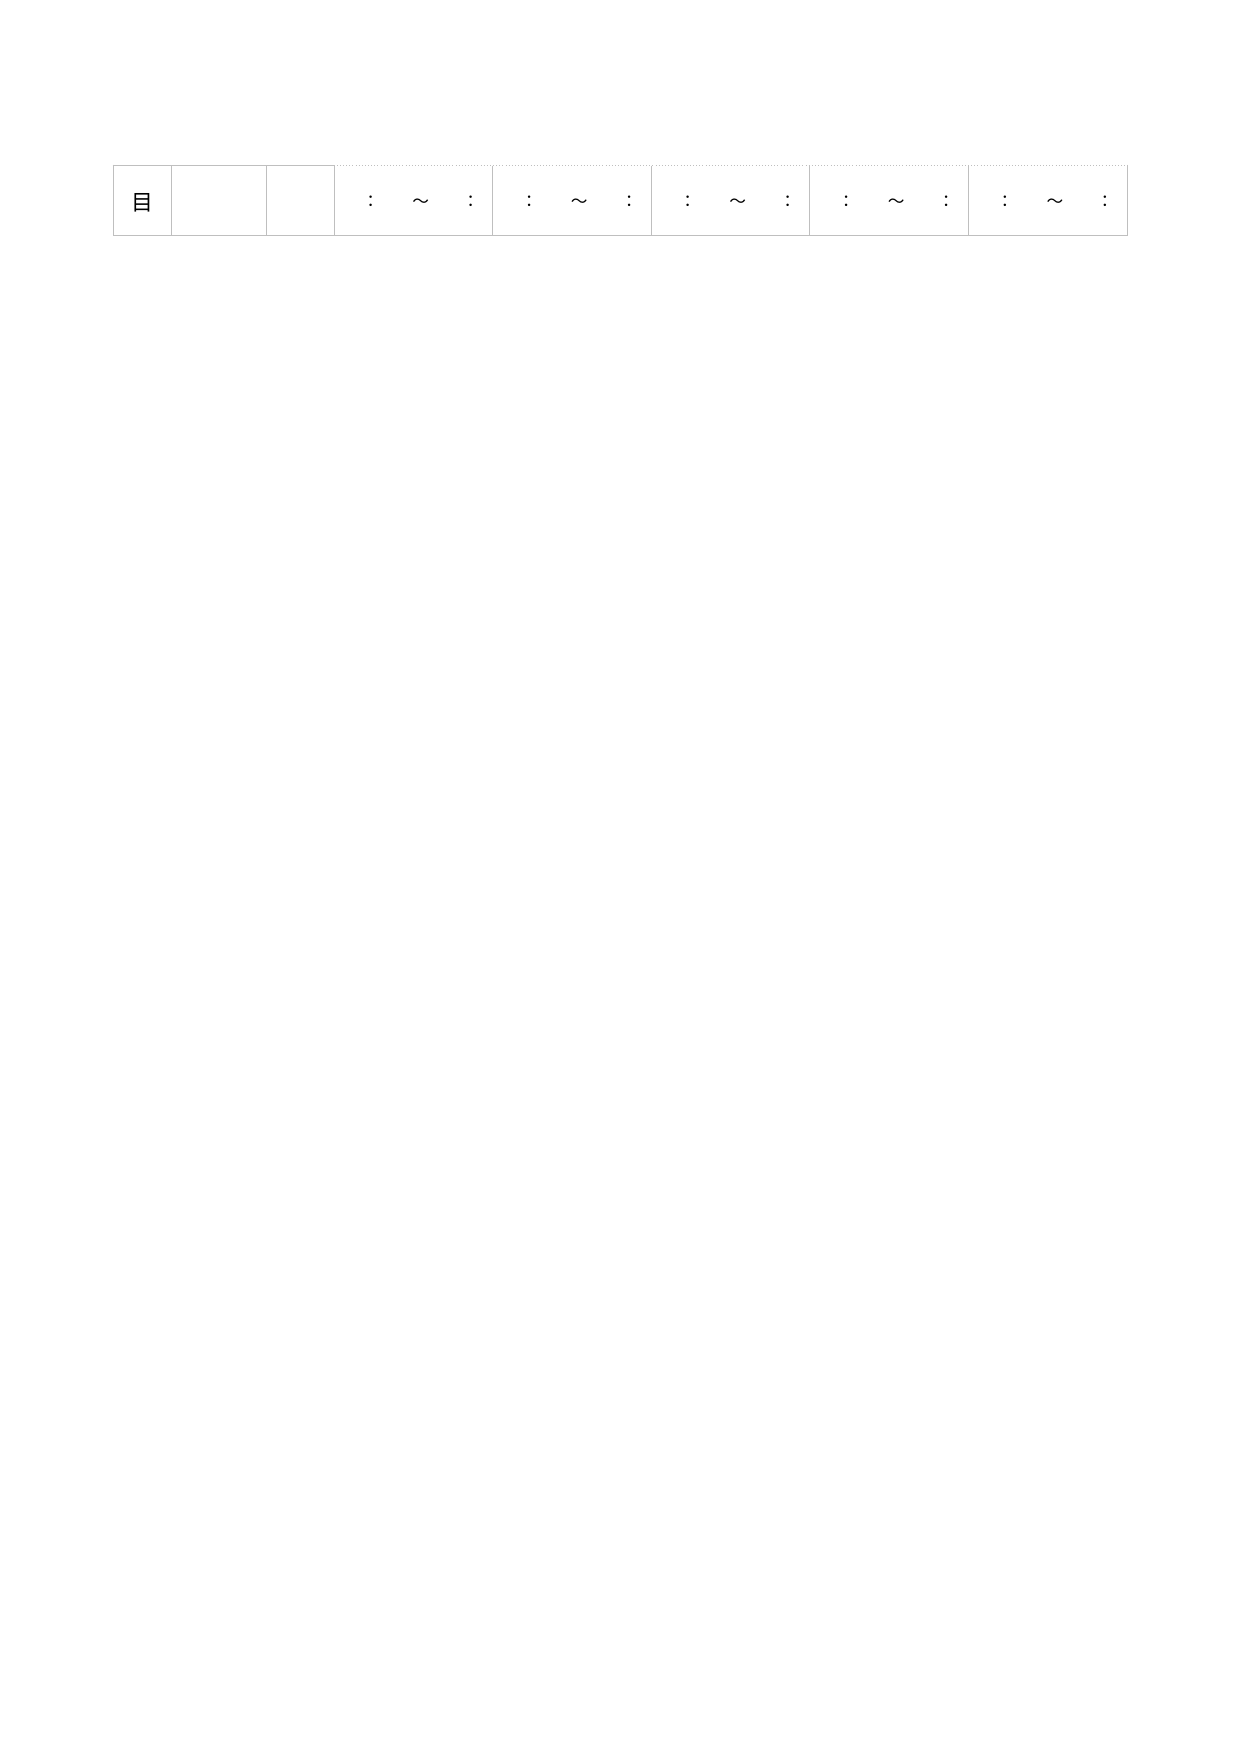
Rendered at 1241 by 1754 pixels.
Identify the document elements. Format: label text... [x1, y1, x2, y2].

table_cell ： ～ ： [652, 165, 809, 235]
table_cell 7 日 目 [114, 166, 171, 235]
table_cell ： ～ ： [493, 165, 651, 235]
table_cell ： ～ ： [335, 165, 492, 235]
table_cell [172, 166, 266, 235]
table_cell [267, 166, 334, 235]
table_cell ： ～ ： [810, 165, 968, 235]
table_cell ： ～ ： [969, 165, 1127, 235]
